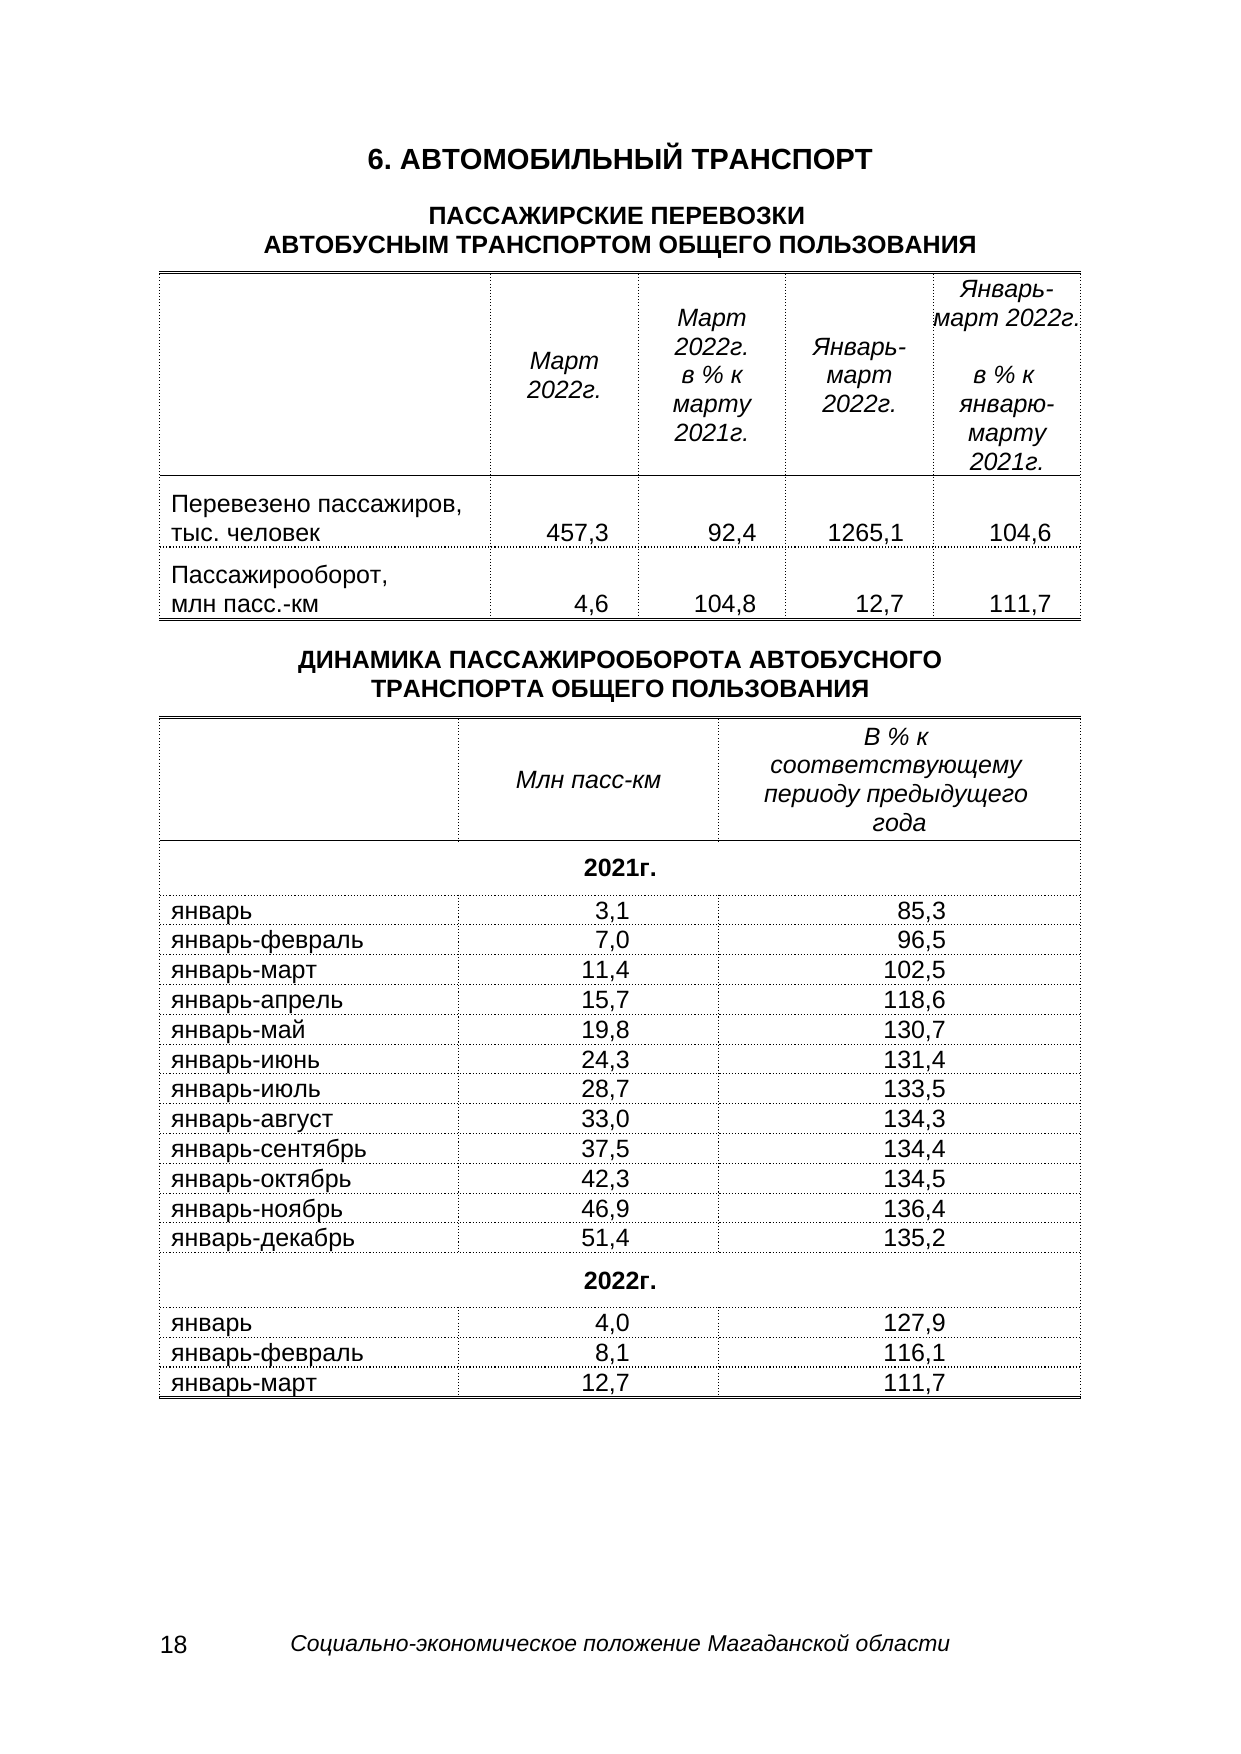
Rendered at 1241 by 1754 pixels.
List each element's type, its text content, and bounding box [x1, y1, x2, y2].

table_cell 19,8 [459, 1014, 718, 1043]
table_cell 92,4 [638, 476, 786, 546]
table_cell 85,3 [718, 895, 1081, 924]
text ПАССАЖИРСКИЕ ПЕРЕВОЗКИ АВТОБУСНЫМ ТРАНСПОРТОМ ОБЩЕГО ПОЛЬЗОВАНИЯ [159, 201, 1081, 258]
table_cell 118,6 [718, 984, 1081, 1014]
table_cell январь-апрель [160, 984, 459, 1014]
table_cell Перевезено пассажиров, тыс. человек [160, 476, 490, 546]
subtitle 6. АВТОМОБИЛЬНЫЙ ТРАНСПОРТ [159, 142, 1081, 176]
table_cell 136,4 [718, 1193, 1081, 1222]
table_cell 8,1 [459, 1337, 718, 1366]
table_cell 24,3 [459, 1044, 718, 1073]
table_cell январь [160, 895, 459, 924]
table_cell 131,4 [718, 1044, 1081, 1073]
table_cell 46,9 [459, 1193, 718, 1222]
table_cell 42,3 [459, 1163, 718, 1192]
table_cell январь-ноябрь [160, 1193, 459, 1222]
table_header [160, 274, 490, 475]
table_cell 134,3 [718, 1103, 1081, 1133]
table_cell 96,5 [718, 924, 1081, 954]
table_cell январь-декабрь [160, 1222, 459, 1252]
table_cell 111,7 [933, 546, 1081, 617]
table_cell 33,0 [459, 1103, 718, 1133]
table_cell январь-октябрь [160, 1163, 459, 1192]
table_cell январь-июль [160, 1073, 459, 1103]
table_cell 12,7 [459, 1366, 718, 1396]
table_cell 28,7 [459, 1073, 718, 1103]
table_cell 11,4 [459, 954, 718, 984]
table_cell 4,6 [490, 546, 638, 617]
text ДИНАМИКА ПАССАЖИРООБОРОТА АВТОБУСНОГО ТРАНСПОРТА ОБЩЕГО ПОЛЬЗОВАНИЯ [159, 646, 1081, 703]
table_cell 2021г. [160, 841, 1081, 894]
table_cell 4,0 [459, 1307, 718, 1337]
table_header В % к соответствующему периоду предыдущего года [718, 719, 1081, 840]
table_cell 134,5 [718, 1163, 1081, 1192]
table_header Март 2022г. в % к марту 2021г. [638, 274, 786, 475]
table_cell 12,7 [786, 546, 933, 617]
table_cell 104,6 [933, 475, 1081, 546]
table_cell 37,5 [459, 1133, 718, 1163]
table_cell 15,7 [459, 984, 718, 1014]
table_cell январь-сентябрь [160, 1133, 459, 1163]
table_header Январь-март 2022г. в % к январю-марту 2021г. [933, 274, 1081, 475]
table_cell 51,4 [459, 1222, 718, 1252]
table_cell январь-август [160, 1103, 459, 1133]
table_header [160, 719, 459, 840]
table_cell 111,7 [718, 1366, 1081, 1396]
table_header Январь-март 2022г. [786, 274, 933, 475]
table_cell 2022г. [160, 1252, 1081, 1307]
table_cell январь-февраль [160, 924, 459, 954]
table_cell Пассажирооборот, млн пасс.-км [160, 546, 490, 617]
table_cell январь-март [160, 954, 459, 984]
table_cell 116,1 [718, 1337, 1081, 1366]
table_cell январь-июнь [160, 1044, 459, 1073]
table_cell 133,5 [718, 1073, 1081, 1103]
table_cell 102,5 [718, 954, 1081, 984]
table_cell январь [160, 1307, 459, 1337]
table_cell 135,2 [718, 1222, 1081, 1252]
table_header Млн пасс-км [459, 719, 718, 840]
table_cell 1265,1 [786, 476, 933, 546]
table_cell январь-май [160, 1014, 459, 1043]
table_cell 7,0 [459, 924, 718, 954]
table_cell 3,1 [459, 895, 718, 924]
table_header Март 2022г. [490, 274, 638, 475]
table_cell январь-март [160, 1366, 459, 1396]
table_cell январь-февраль [160, 1337, 459, 1366]
table_cell 457,3 [490, 476, 638, 546]
table_cell 127,9 [718, 1307, 1081, 1337]
table_cell 134,4 [718, 1133, 1081, 1163]
table_cell 104,8 [638, 546, 786, 617]
table_cell 130,7 [718, 1014, 1081, 1043]
